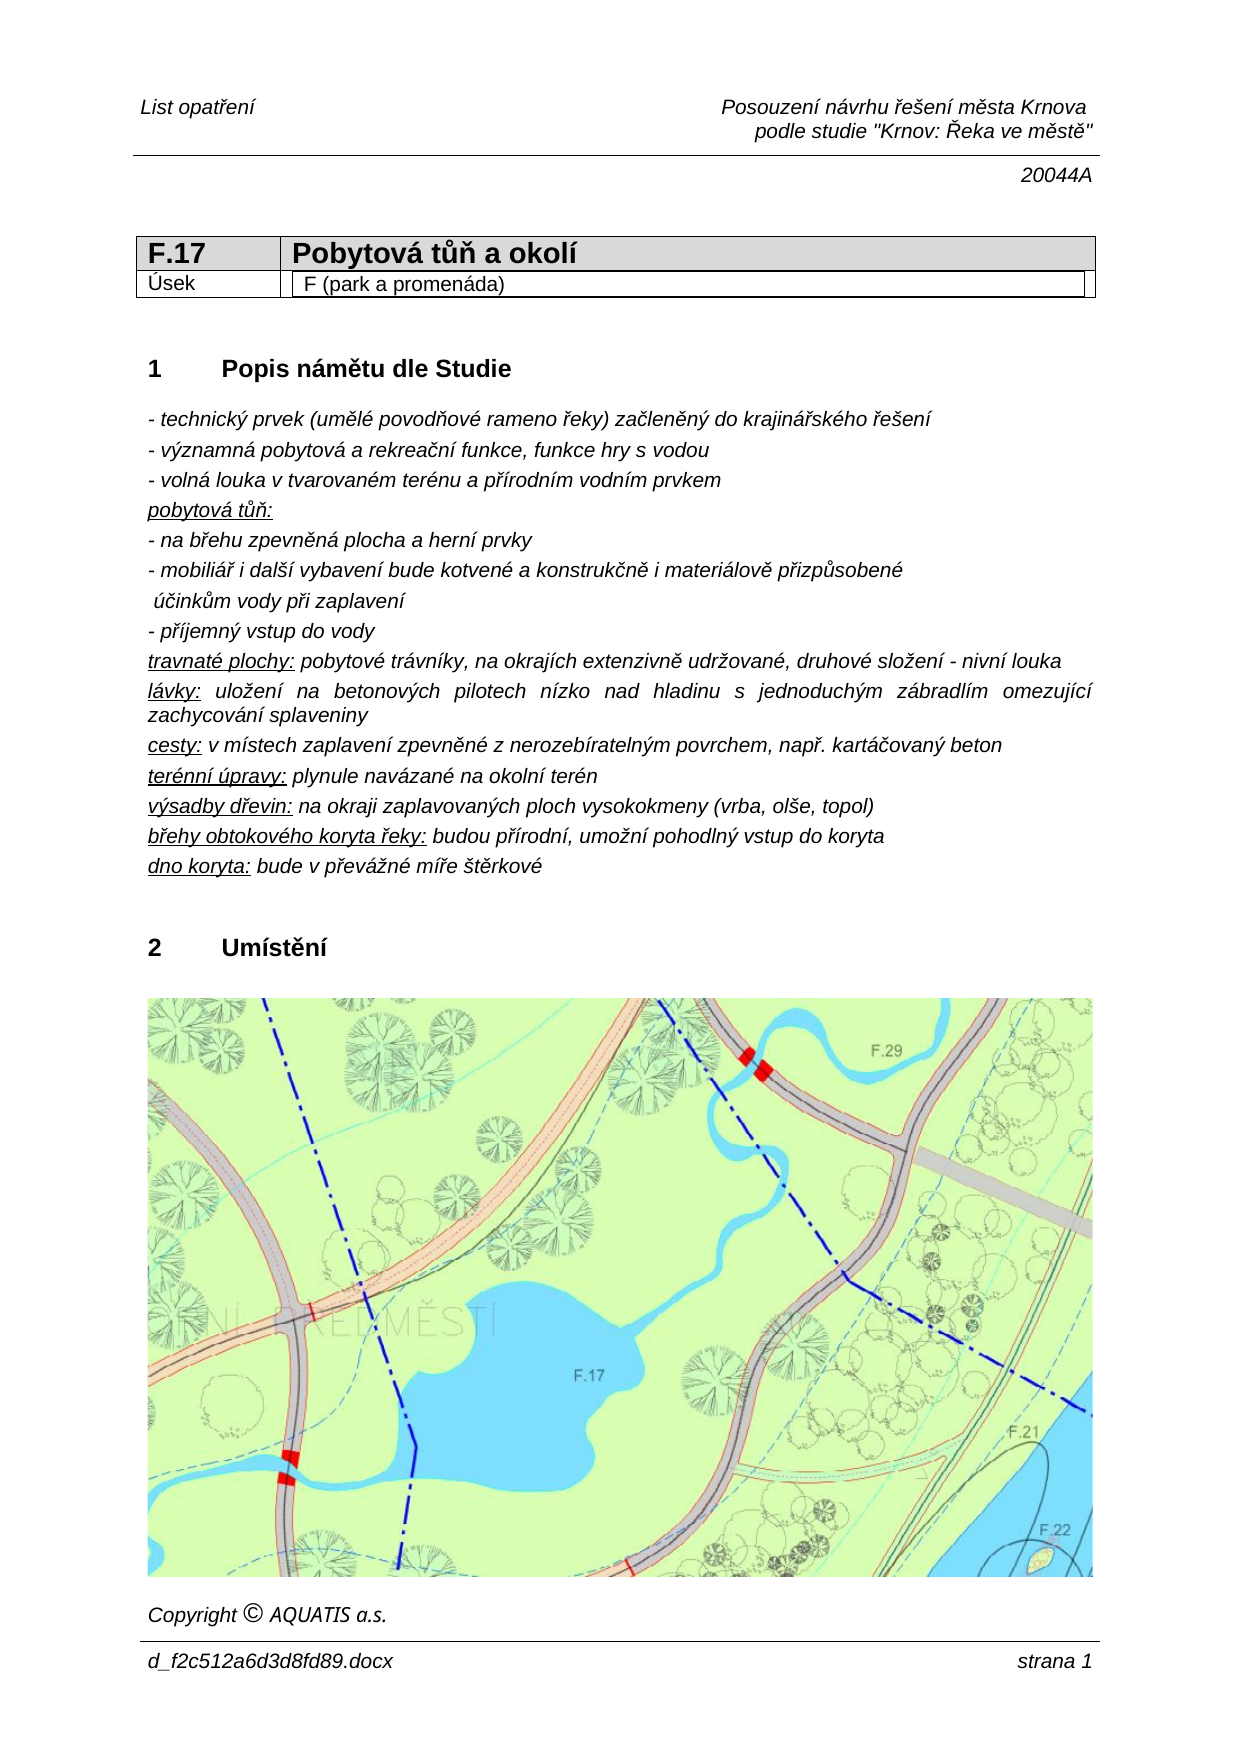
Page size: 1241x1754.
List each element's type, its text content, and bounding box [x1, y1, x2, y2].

text pobytová tůň: [148, 498, 1092, 522]
text výsadby dřevin: na okraji zaplavovaných ploch vysokokmeny (vrba, olše, topol) [148, 794, 1092, 818]
text - na břehu zpevněná plocha a herní prvky [148, 528, 1092, 552]
table_cell [281, 271, 292, 297]
text dno koryta: bude v převážné míře štěrkové [148, 854, 1092, 878]
text břehy obtokového koryta řeky: budou přírodní, umožní pohodlný vstup do koryta [148, 824, 1092, 848]
text - významná pobytová a rekreační funkce, funkce hry s vodou [148, 437, 1092, 461]
text - technický prvek (umělé povodňové rameno řeky) začleněný do krajinářského řešení [148, 407, 1092, 431]
text cesty: v místech zaplavení zpevněné z nerozebíratelným povrchem, např. kartáčovaný beton [148, 733, 1092, 757]
table_header Pobytová tůň a okolí [281, 237, 1095, 270]
text travnaté plochy: pobytové trávníky, na okrajích extenzivně udržované, druhové složení - nivní louka [148, 649, 1092, 673]
text účinkům vody při zaplavení [148, 588, 1092, 612]
table_header F.17 [137, 237, 280, 270]
table_cell Úsek [137, 271, 280, 297]
text 2 Umístění [148, 933, 1092, 962]
text - příjemný vstup do vody [148, 619, 1092, 643]
picture [147, 998, 1093, 1577]
text 1 Popis námětu dle Studie [148, 353, 1092, 382]
text lávky: uložení na betonových pilotech nízko nad hladinu s jednoduchým zábradlím omezující zachycování splaveniny [148, 679, 1092, 727]
table_cell [1085, 271, 1095, 297]
text - mobiliář i další vybavení bude kotvené a konstrukčně i materiálově přizpůsobené [148, 558, 1092, 582]
text terénní úpravy: plynule navázané na okolní terén [148, 763, 1092, 787]
table_cell [293, 272, 1084, 296]
text - volná louka v tvarovaném terénu a přírodním vodním prvkem [148, 468, 1092, 492]
